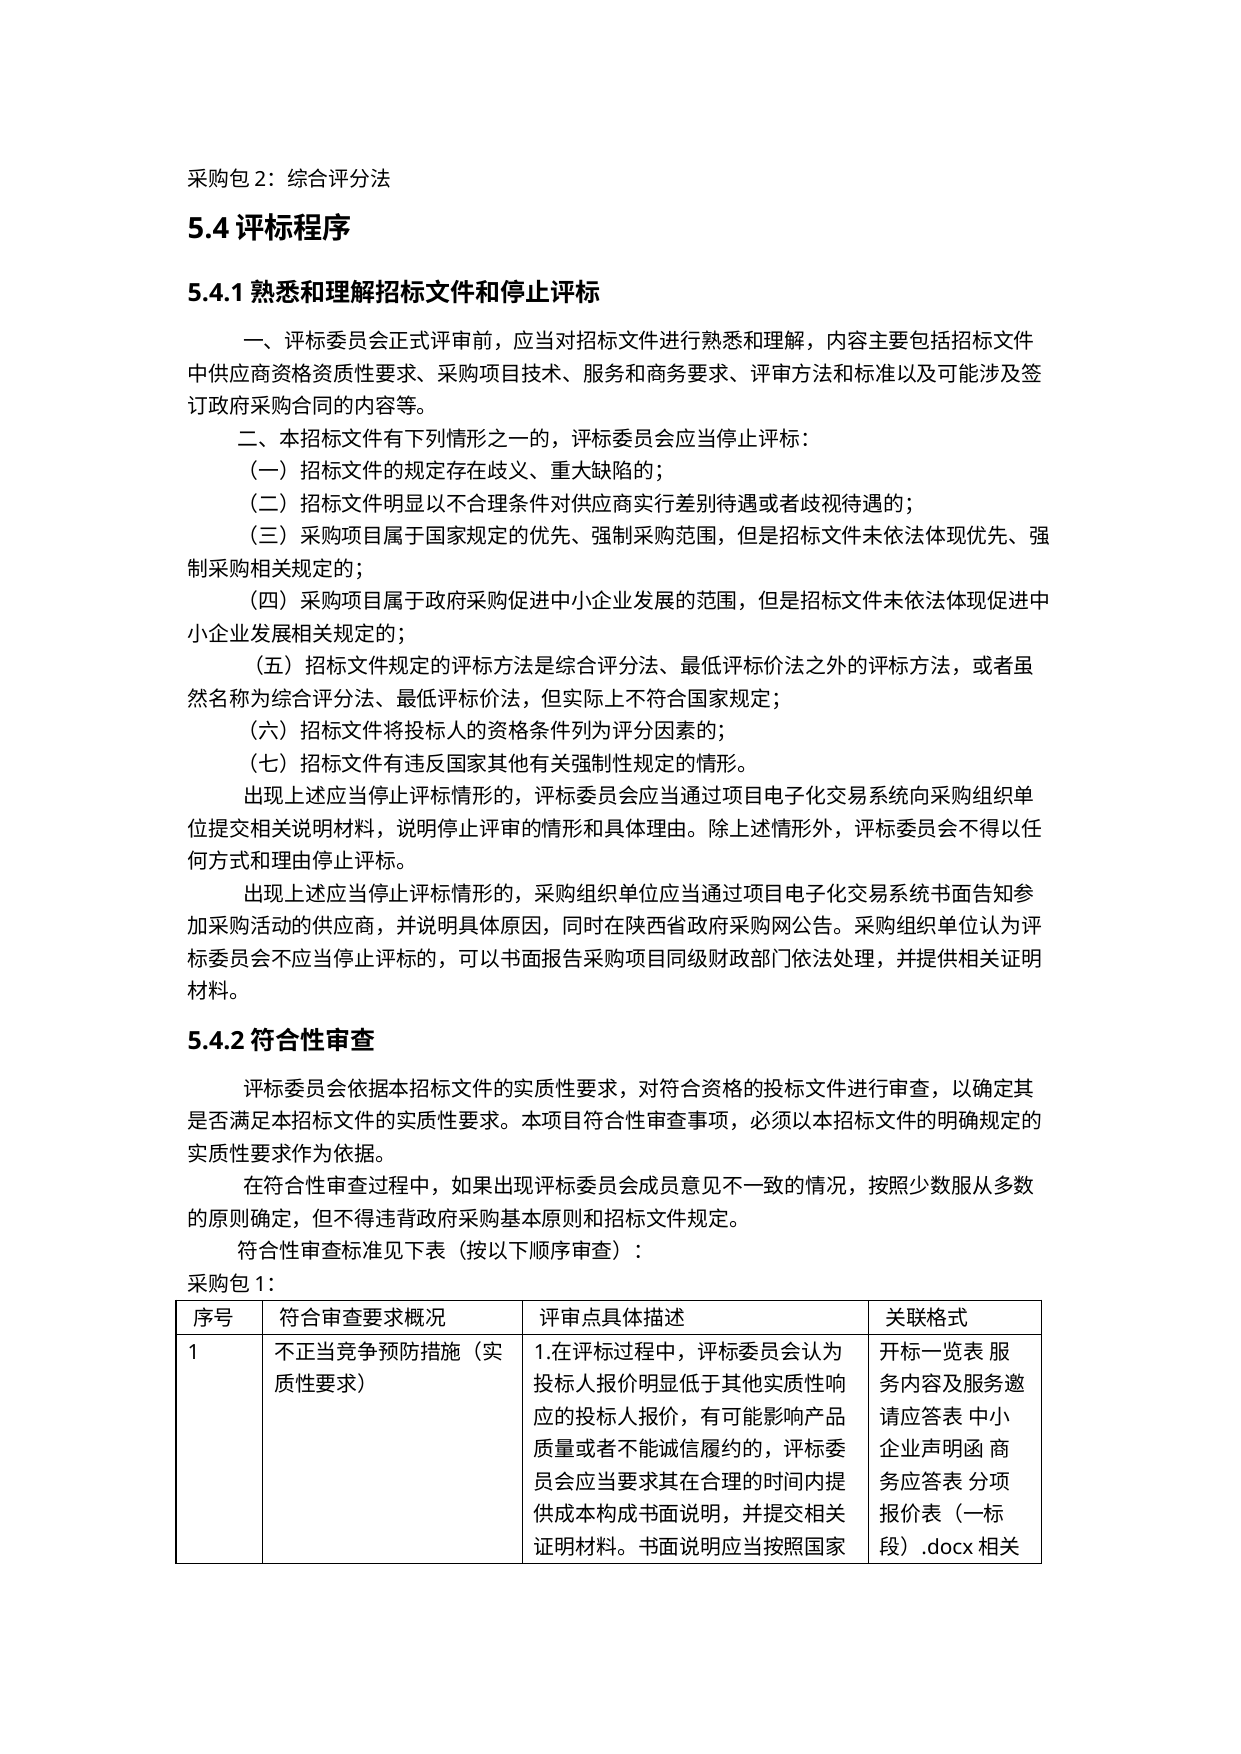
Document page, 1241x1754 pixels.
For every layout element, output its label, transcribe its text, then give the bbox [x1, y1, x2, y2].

text （二）招标文件明显以不合理条件对供应商实行差别待遇或者歧视待遇的； [187, 487, 1053, 519]
text 一、评标委员会正式评审前，应当对招标文件进行熟悉和理解，内容主要包括招标文件中供应商资格资质性要求、采购项目技术、服务和商务要求、评审方法和标准以及可能涉及签订政府采购合同的内容等。 [187, 324, 1053, 422]
text （六）招标文件将投标人的资格条件列为评分因素的； [187, 714, 1053, 747]
text 采购包2：综合评分法 [187, 162, 1053, 194]
text （四）采购项目属于政府采购促进中小企业发展的范围，但是招标文件未依法体现促进中小企业发展相关规定的； [187, 584, 1053, 649]
text 出现上述应当停止评标情形的，评标委员会应当通过项目电子化交易系统向采购组织单位提交相关说明材料，说明停止评审的情形和具体理由。除上述情形外，评标委员会不得以任何方式和理由停止评标。 [187, 779, 1053, 877]
text （五）招标文件规定的评标方法是综合评分法、最低评标价法之外的评标方法，或者虽然名称为综合评分法、最低评标价法，但实际上不符合国家规定； [187, 649, 1053, 714]
text 在符合性审查过程中，如果出现评标委员会成员意见不一致的情况，按照少数服从多数的原则确定，但不得违背政府采购基本原则和招标文件规定。 [187, 1169, 1053, 1234]
text （一）招标文件的规定存在歧义、重大缺陷的； [187, 454, 1053, 487]
text 5.4.1熟悉和理解招标文件和停止评标 [187, 259, 1053, 324]
table_header 评审点具体描述 [523, 1301, 868, 1333]
text 二、本招标文件有下列情形之一的，评标委员会应当停止评标： [187, 422, 1053, 454]
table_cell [523, 1335, 868, 1563]
text 符合性审查标准见下表（按以下顺序审查）： [187, 1234, 1053, 1267]
text （七）招标文件有违反国家其他有关强制性规定的情形。 [187, 747, 1053, 779]
table_header 关联格式 [869, 1301, 1041, 1333]
table_cell 1 [177, 1335, 262, 1563]
table_header 符合审查要求概况 [263, 1301, 522, 1333]
text 5.4评标程序 [187, 194, 1053, 259]
text 评标委员会依据本招标文件的实质性要求，对符合资格的投标文件进行审查，以确定其是否满足本招标文件的实质性要求。本项目符合性审查事项，必须以本招标文件的明确规定的实质性要求作为依据。 [187, 1072, 1053, 1169]
text （三）采购项目属于国家规定的优先、强制采购范围，但是招标文件未依法体现优先、强制采购相关规定的； [187, 519, 1053, 584]
table_header 序号 [177, 1301, 262, 1333]
text 出现上述应当停止评标情形的，采购组织单位应当通过项目电子化交易系统书面告知参加采购活动的供应商，并说明具体原因，同时在陕西省政府采购网公告。采购组织单位认为评标委员会不应当停止评标的，可以书面报告采购项目同级财政部门依法处理，并提供相关证明材料。 [187, 877, 1053, 1007]
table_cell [869, 1335, 1041, 1563]
table_cell 不正当竞争预防措施（实质性要求） [263, 1335, 522, 1563]
text 5.4.2符合性审查 [187, 1007, 1053, 1072]
text 采购包1： [187, 1267, 1053, 1299]
